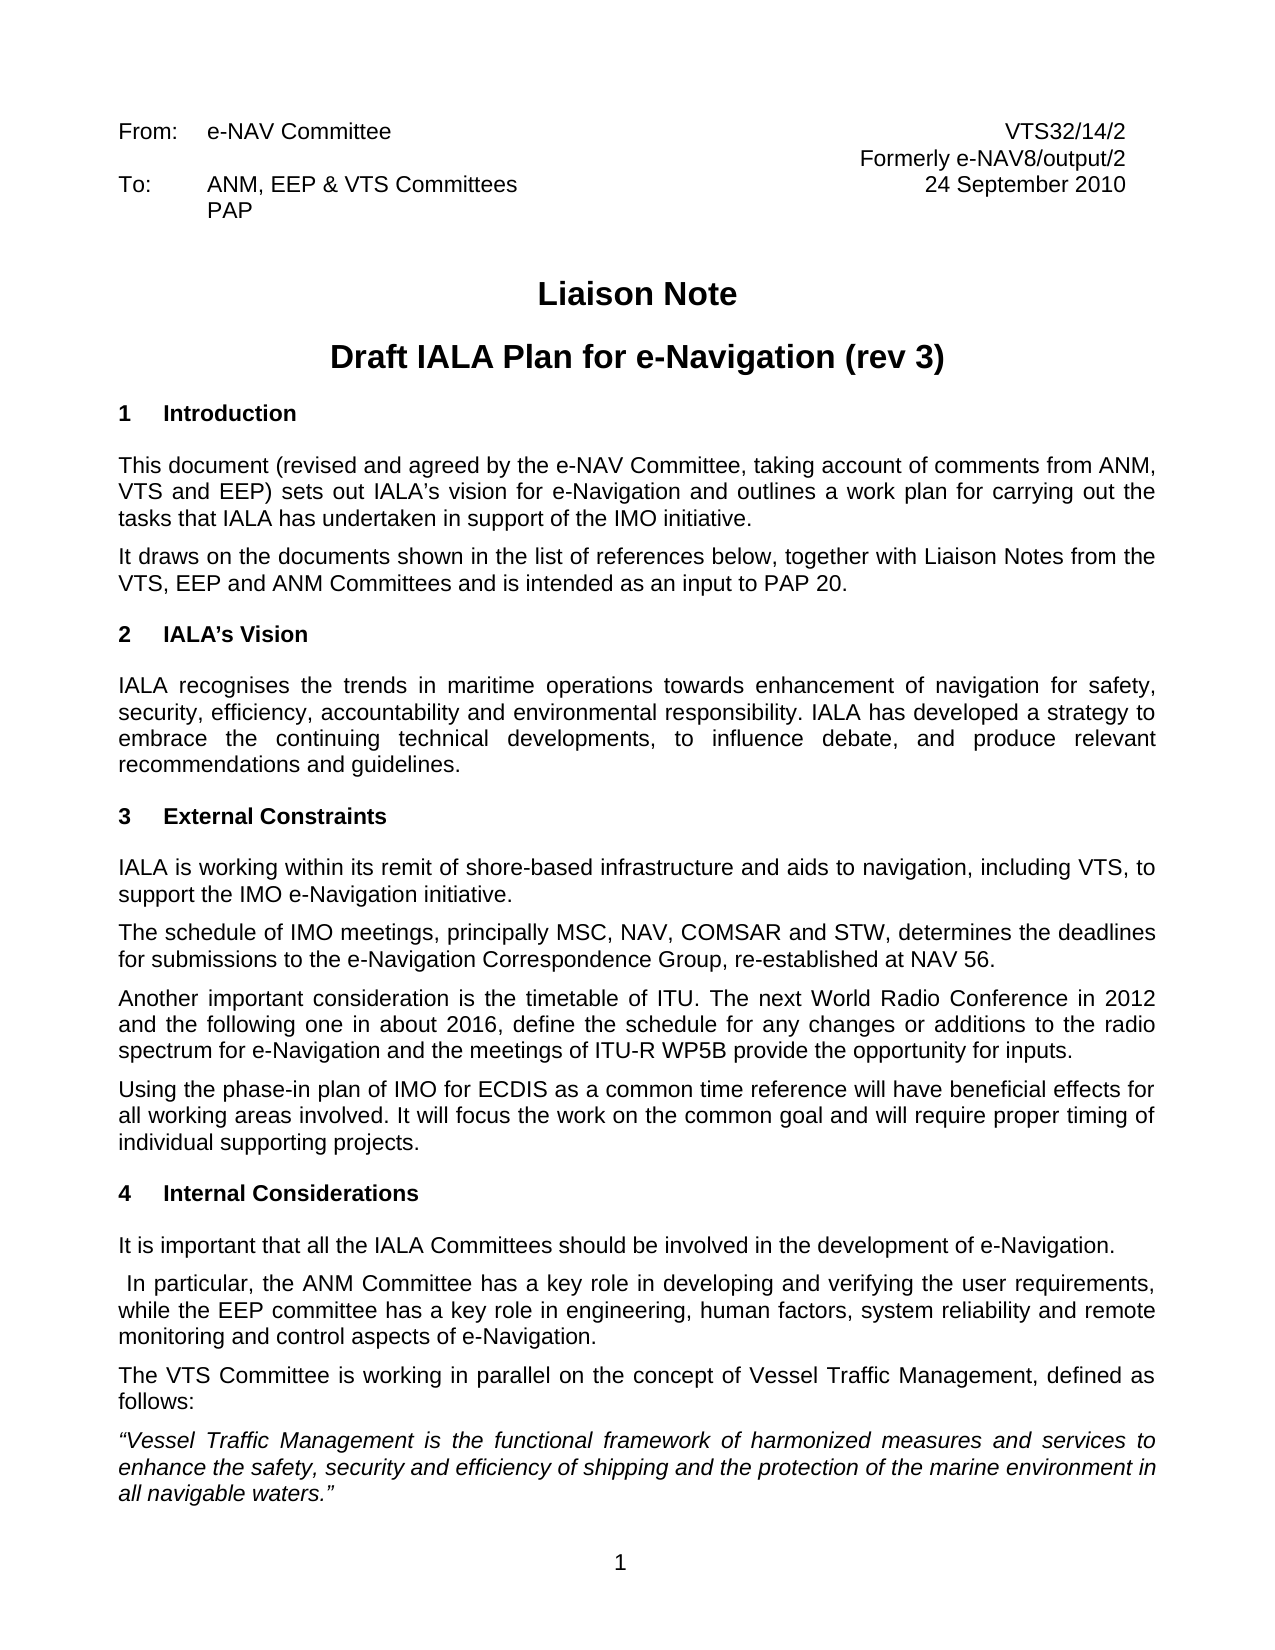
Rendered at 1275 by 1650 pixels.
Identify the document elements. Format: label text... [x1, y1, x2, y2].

title Liaison Note [118, 273, 1157, 312]
text This document (revised and agreed by the e-NAV Committee, taking account of comments from ANM, VTS and EEP) sets out IALA’s vision for e-Navigation and outlines a work plan for carrying out the tasks that IALA has undertaken in support of the IMO initiative. [118, 452, 1157, 531]
text The schedule of IMO meetings, principally MSC, NAV, COMSAR and STW, determines the deadlines for submissions to the e-Navigation Correspondence Group, re-established at NAV 56. [118, 919, 1157, 972]
table_header VTS32/14/2 Formerly e-NAV8/output/2 [568, 118, 1137, 171]
text In particular, the ANM Committee has a key role in developing and verifying the user requirements, while the EEP committee has a key role in engineering, human factors, system reliability and remote monitoring and control aspects of e-Navigation. [118, 1270, 1157, 1349]
subtitle External Constraints [118, 803, 1157, 829]
text It is important that all the IALA Committees should be involved in the development of e-Navigation. [118, 1232, 1157, 1258]
table_cell 24 September 2010 [568, 171, 1137, 223]
text IALA recognises the trends in maritime operations towards enhancement of navigation for safety, security, efficiency, accountability and environmental responsibility. IALA has developed a strategy to embrace the continuing technical developments, to influence debate, and produce relevant recommendations and guidelines. [118, 672, 1157, 778]
text Using the phase-in plan of IMO for ECDIS as a common time reference will have beneficial effects for all working areas involved. It will focus the work on the common goal and will require proper timing of individual supporting projects. [118, 1076, 1157, 1155]
text “Vessel Traffic Management is the functional framework of harmonized measures and services to enhance the safety, security and efficiency of shipping and the protection of the marine environment in all navigable waters.” [118, 1427, 1157, 1506]
table_header From: e-NAV Committee [107, 118, 568, 171]
subtitle IALA’s Vision [118, 621, 1157, 647]
text Another important consideration is the timetable of ITU. The next World Radio Conference in 2012 and the following one in about 2016, define the schedule for any changes or additions to the radio spectrum for e-Navigation and the meetings of ITU-R WP5B provide the opportunity for inputs. [118, 984, 1157, 1064]
subtitle Internal Considerations [118, 1180, 1157, 1207]
text IALA is working within its remit of shore-based infrastructure and aids to navigation, including VTS, to support the IMO e-Navigation initiative. [118, 854, 1157, 907]
subtitle Introduction [118, 400, 1157, 427]
table_cell To: ANM, EEP & VTS Committees PAP [107, 171, 568, 223]
text It draws on the documents shown in the list of references below, together with Liaison Notes from the VTS, EEP and ANM Committees and is intended as an input to PAP 20. [118, 543, 1157, 596]
text The VTS Committee is working in parallel on the concept of Vessel Traffic Management, defined as follows: [118, 1362, 1157, 1415]
title Draft IALA Plan for e-Navigation (rev 3) [118, 337, 1157, 375]
